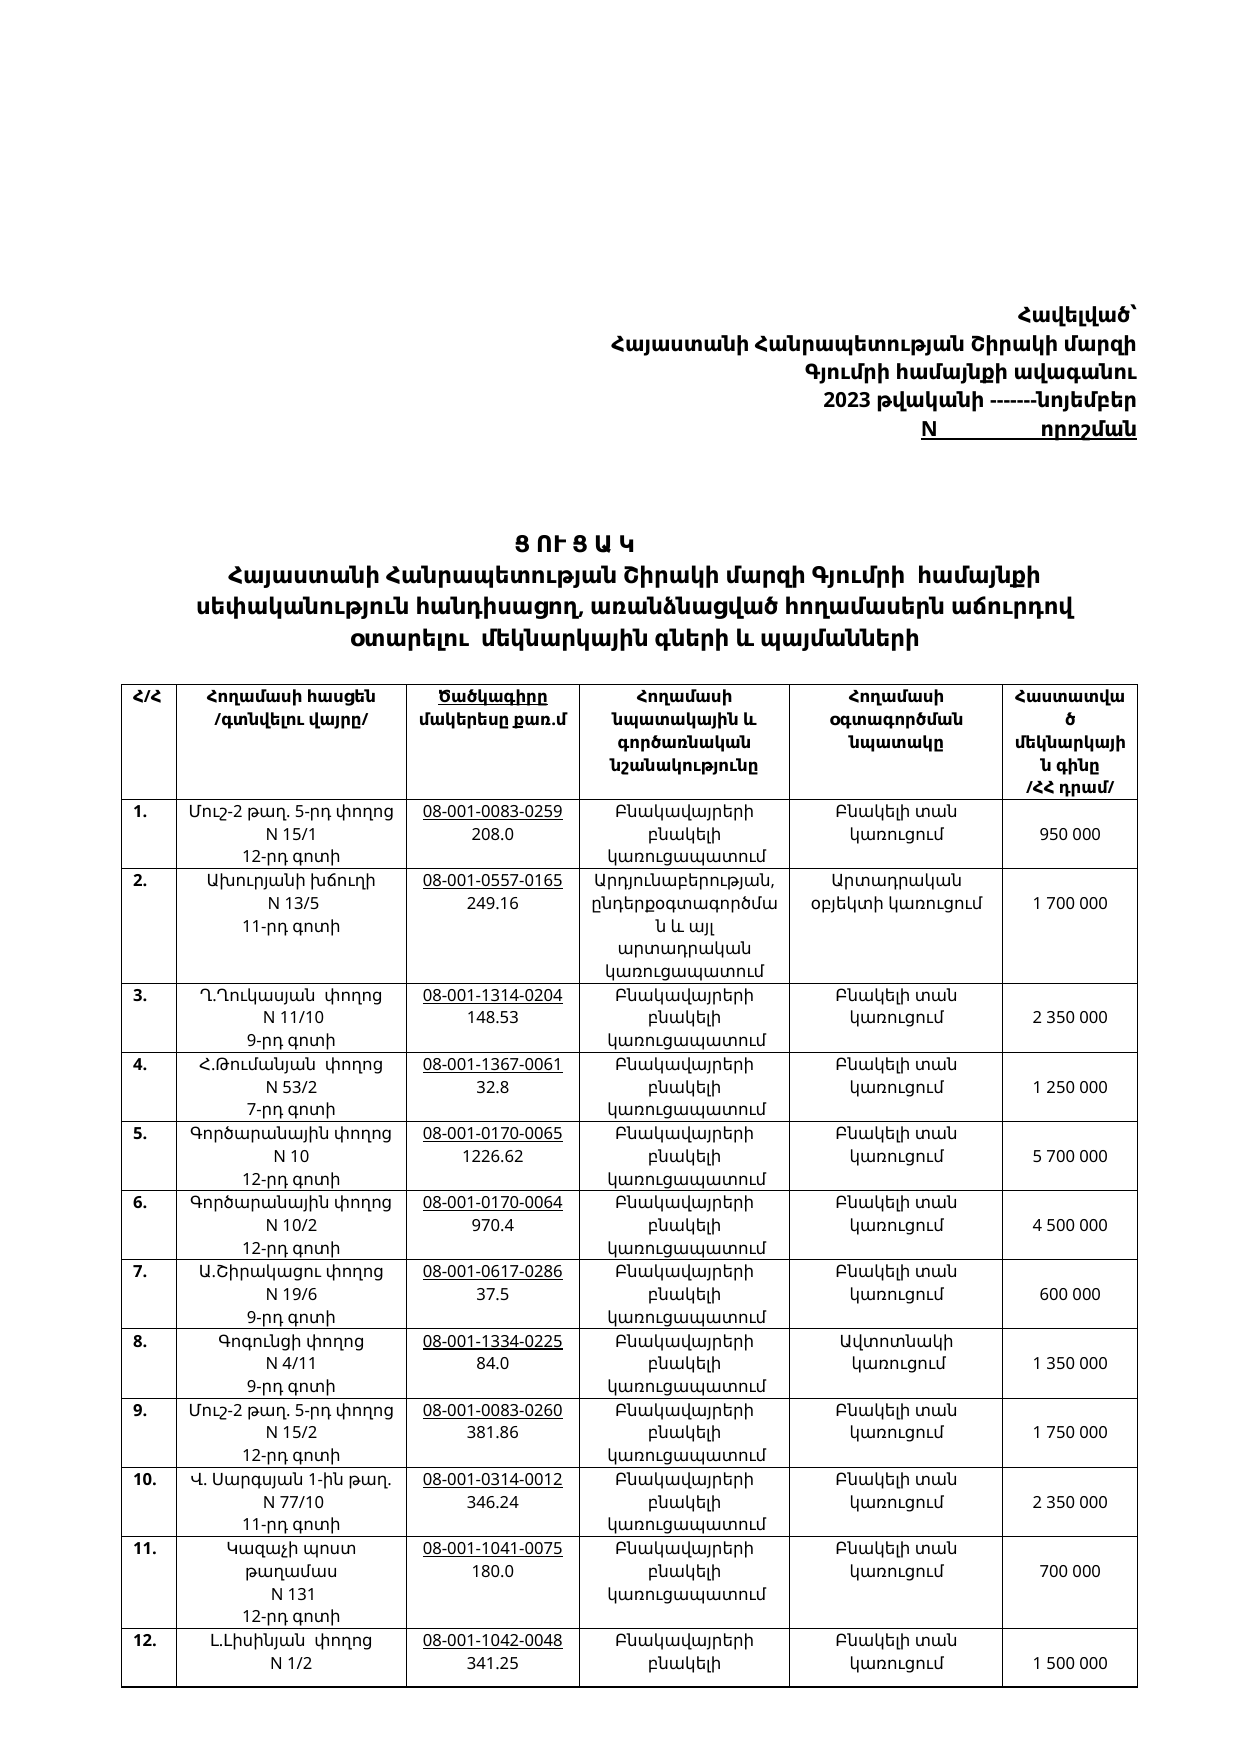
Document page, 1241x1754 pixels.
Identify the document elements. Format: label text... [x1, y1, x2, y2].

table_header Հ/Հ [122, 685, 176, 799]
table_cell Վ. Սարգսյան 1-ին թաղ. N 77/10 11-րդ գոտի [177, 1468, 406, 1536]
text 2023 թվականի -------նոյեմբեր [133, 386, 1137, 414]
table_cell Ղ.Ղուկասյան փողոց N 11/10 9-րդ գոտի [177, 984, 406, 1052]
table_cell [580, 1629, 789, 1686]
table_cell 950 000 [1003, 800, 1137, 868]
table_cell 08-001-1041-0075 180.0 [407, 1537, 579, 1628]
text Հայաստանի Հանրապետության Շիրակի մարզի Գյումրի համայնքի սեփականություն հանդիսացող, առանձնացված հողամասերն աճուրդով օտարելու մեկնարկային գների և պայմանների [133, 559, 1137, 653]
table_header Հողամասի նպատակային և գործառնական նշանակությունը [580, 685, 789, 799]
table_cell 1. [122, 800, 176, 868]
table_cell Արտադրական օբյեկտի կառուցում [790, 869, 1002, 982]
table_cell Արդյունաբերության, ընդերքօգտագործման և այլ արտադրական կառուցապատում [580, 869, 789, 982]
table_cell 5. [122, 1122, 176, 1190]
table_cell Բնակավայրերի բնակելի կառուցապատում [580, 1053, 789, 1121]
table_cell Բնակավայրերի բնակելի կառուցապատում [580, 1260, 789, 1328]
table_cell Բնակելի տան կառուցում [790, 1053, 1002, 1121]
table_cell Մուշ-2 թաղ. 5-րդ փողոց N 15/1 12-րդ գոտի [177, 800, 406, 868]
table_header Հողամասի օգտագործման նպատակը [790, 685, 1002, 799]
table_cell 08-001-1367-0061 32.8 [407, 1053, 579, 1121]
table_cell Բնակելի տան կառուցում [790, 1260, 1002, 1328]
table_cell Բնակավայրերի բնակելի կառուցապատում [580, 1329, 789, 1397]
table_cell 08-001-0557-0165 249.16 [407, 869, 579, 982]
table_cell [177, 1629, 406, 1686]
table_cell Բնակելի տան կառուցում [790, 984, 1002, 1052]
table_cell 08-001-0617-0286 37.5 [407, 1260, 579, 1328]
table_cell 5 700 000 [1003, 1122, 1137, 1190]
table_cell Բնակելի տան կառուցում [790, 800, 1002, 868]
table_cell 08-001-0083-0259 208.0 [407, 800, 579, 868]
table_cell 1 500 000 [1003, 1629, 1137, 1686]
table_cell 1 350 000 [1003, 1329, 1137, 1397]
table_cell 1 250 000 [1003, 1053, 1137, 1121]
table_cell Մուշ-2 թաղ. 5-րդ փողոց N 15/2 12-րդ գոտի [177, 1399, 406, 1467]
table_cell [790, 1629, 1002, 1686]
table_cell 7. [122, 1260, 176, 1328]
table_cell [790, 1537, 1002, 1628]
table_cell 08-001-1334-0225 84.0 [407, 1329, 579, 1397]
table_cell Գոգունցի փողոց N 4/11 9-րդ գոտի [177, 1329, 406, 1397]
table_cell Բնակելի տան կառուցում [790, 1191, 1002, 1259]
table_cell 11. [122, 1537, 176, 1628]
table_cell 12. [122, 1629, 176, 1686]
text Գյումրի համայնքի ավագանու [133, 357, 1137, 386]
table_cell 08-001-0083-0260 381.86 [407, 1399, 579, 1467]
text Հայաստանի Հանրապետության Շիրակի մարզի [133, 329, 1137, 357]
table_cell 600 000 [1003, 1260, 1137, 1328]
table_header Հողամասի հասցեն /գտնվելու վայրը/ [177, 685, 406, 799]
table_cell Բնակելի տան կառուցում [790, 1399, 1002, 1467]
table_cell Կազաչի պոստ թաղամաս N 131 12-րդ գոտի [177, 1537, 406, 1628]
table_cell Բնակավայրերի բնակելի կառուցապատում [580, 984, 789, 1052]
table_cell Ախուրյանի խճուղի N 13/5 11-րդ գոտի [177, 869, 406, 982]
text Ց ՈՒ Ց Ա Կ [133, 528, 1137, 559]
text Հավելված՝ [133, 300, 1137, 329]
table_cell 1 700 000 [1003, 869, 1137, 982]
table_cell 6. [122, 1191, 176, 1259]
table_cell 08-001-0314-0012 346.24 [407, 1468, 579, 1536]
table_cell 9. [122, 1399, 176, 1467]
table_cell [407, 1629, 579, 1686]
text N որոշման [133, 414, 1137, 442]
table_cell Ավտոտնակի կառուցում [790, 1329, 1002, 1397]
table_cell 10. [122, 1468, 176, 1536]
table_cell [580, 1537, 789, 1628]
table_cell Բնակավայրերի բնակելի կառուցապատում [580, 1191, 789, 1259]
table_header Ծածկագիրը մակերեսը քառ.մ [407, 685, 579, 799]
table_cell 2. [122, 869, 176, 982]
table_cell 700 000 [1003, 1537, 1137, 1628]
table_cell 08-001-1314-0204 148.53 [407, 984, 579, 1052]
table_cell Բնակավայրերի բնակելի կառուցապատում [580, 1122, 789, 1190]
table_cell 2 350 000 [1003, 984, 1137, 1052]
table_cell Բնակավայրերի բնակելի կառուցապատում [580, 1468, 789, 1536]
table_cell 3. [122, 984, 176, 1052]
table_cell Ա.Շիրակացու փողոց N 19/6 9-րդ գոտի [177, 1260, 406, 1328]
table_cell 08-001-0170-0065 1226.62 [407, 1122, 579, 1190]
table_cell 4 500 000 [1003, 1191, 1137, 1259]
table_cell Գործարանային փողոց N 10/2 12-րդ գոտի [177, 1191, 406, 1259]
table_cell 1 750 000 [1003, 1399, 1137, 1467]
table_cell Բնակավայրերի բնակելի կառուցապատում [580, 800, 789, 868]
table_cell Բնակելի տան կառուցում [790, 1122, 1002, 1190]
table_cell Բնակելի տան կառուցում [790, 1468, 1002, 1536]
table_cell Հ.Թումանյան փողոց N 53/2 7-րդ գոտի [177, 1053, 406, 1121]
table_cell 8. [122, 1329, 176, 1397]
table_cell Բնակավայրերի բնակելի կառուցապատում [580, 1399, 789, 1467]
table_cell 2 350 000 [1003, 1468, 1137, 1536]
table_cell 4. [122, 1053, 176, 1121]
table_header Հաստատված մեկնարկային գինը /ՀՀ դրամ/ [1003, 685, 1137, 799]
table_cell Գործարանային փողոց N 10 12-րդ գոտի [177, 1122, 406, 1190]
table_cell 08-001-0170-0064 970.4 [407, 1191, 579, 1259]
